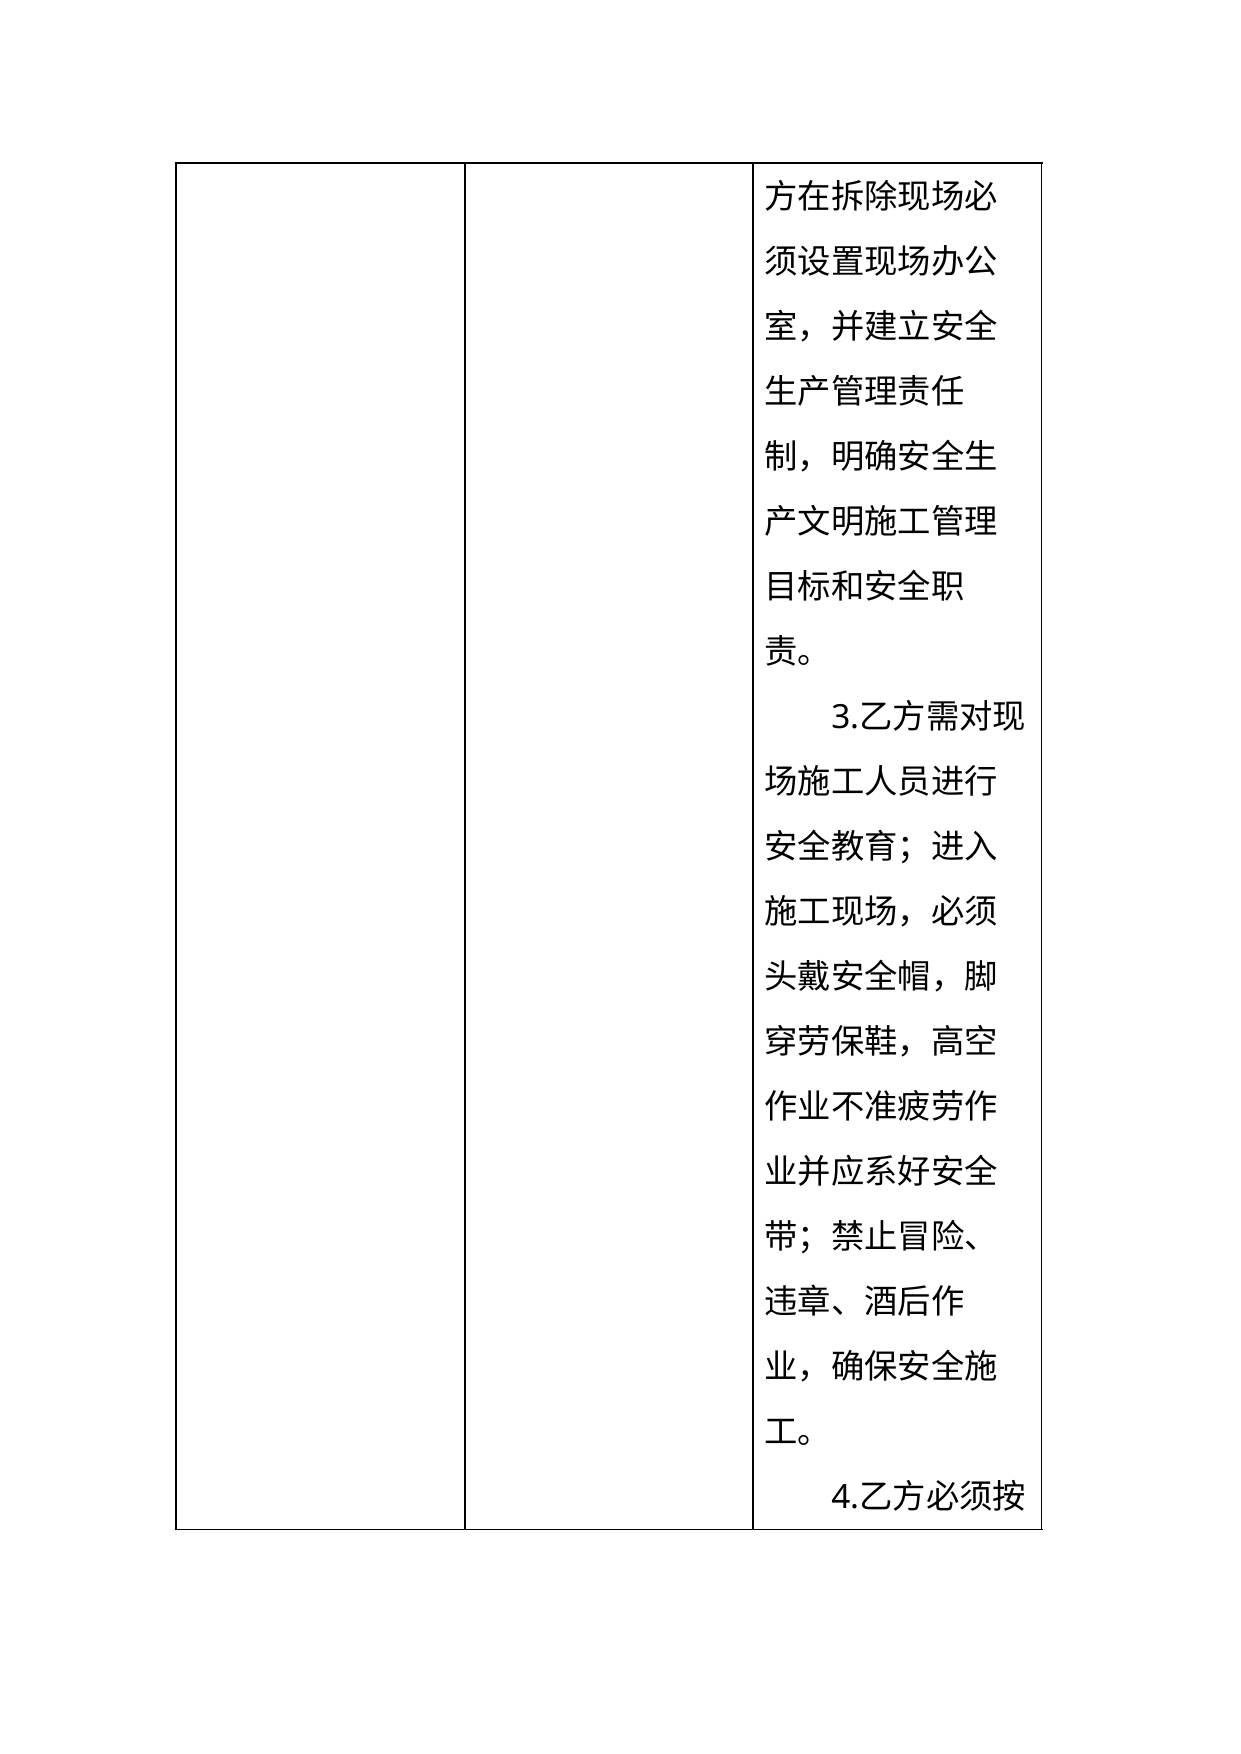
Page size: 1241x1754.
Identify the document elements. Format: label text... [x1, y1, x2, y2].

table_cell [754, 164, 1041, 1528]
table_cell [177, 164, 464, 1528]
table_cell 1 [466, 164, 752, 1528]
